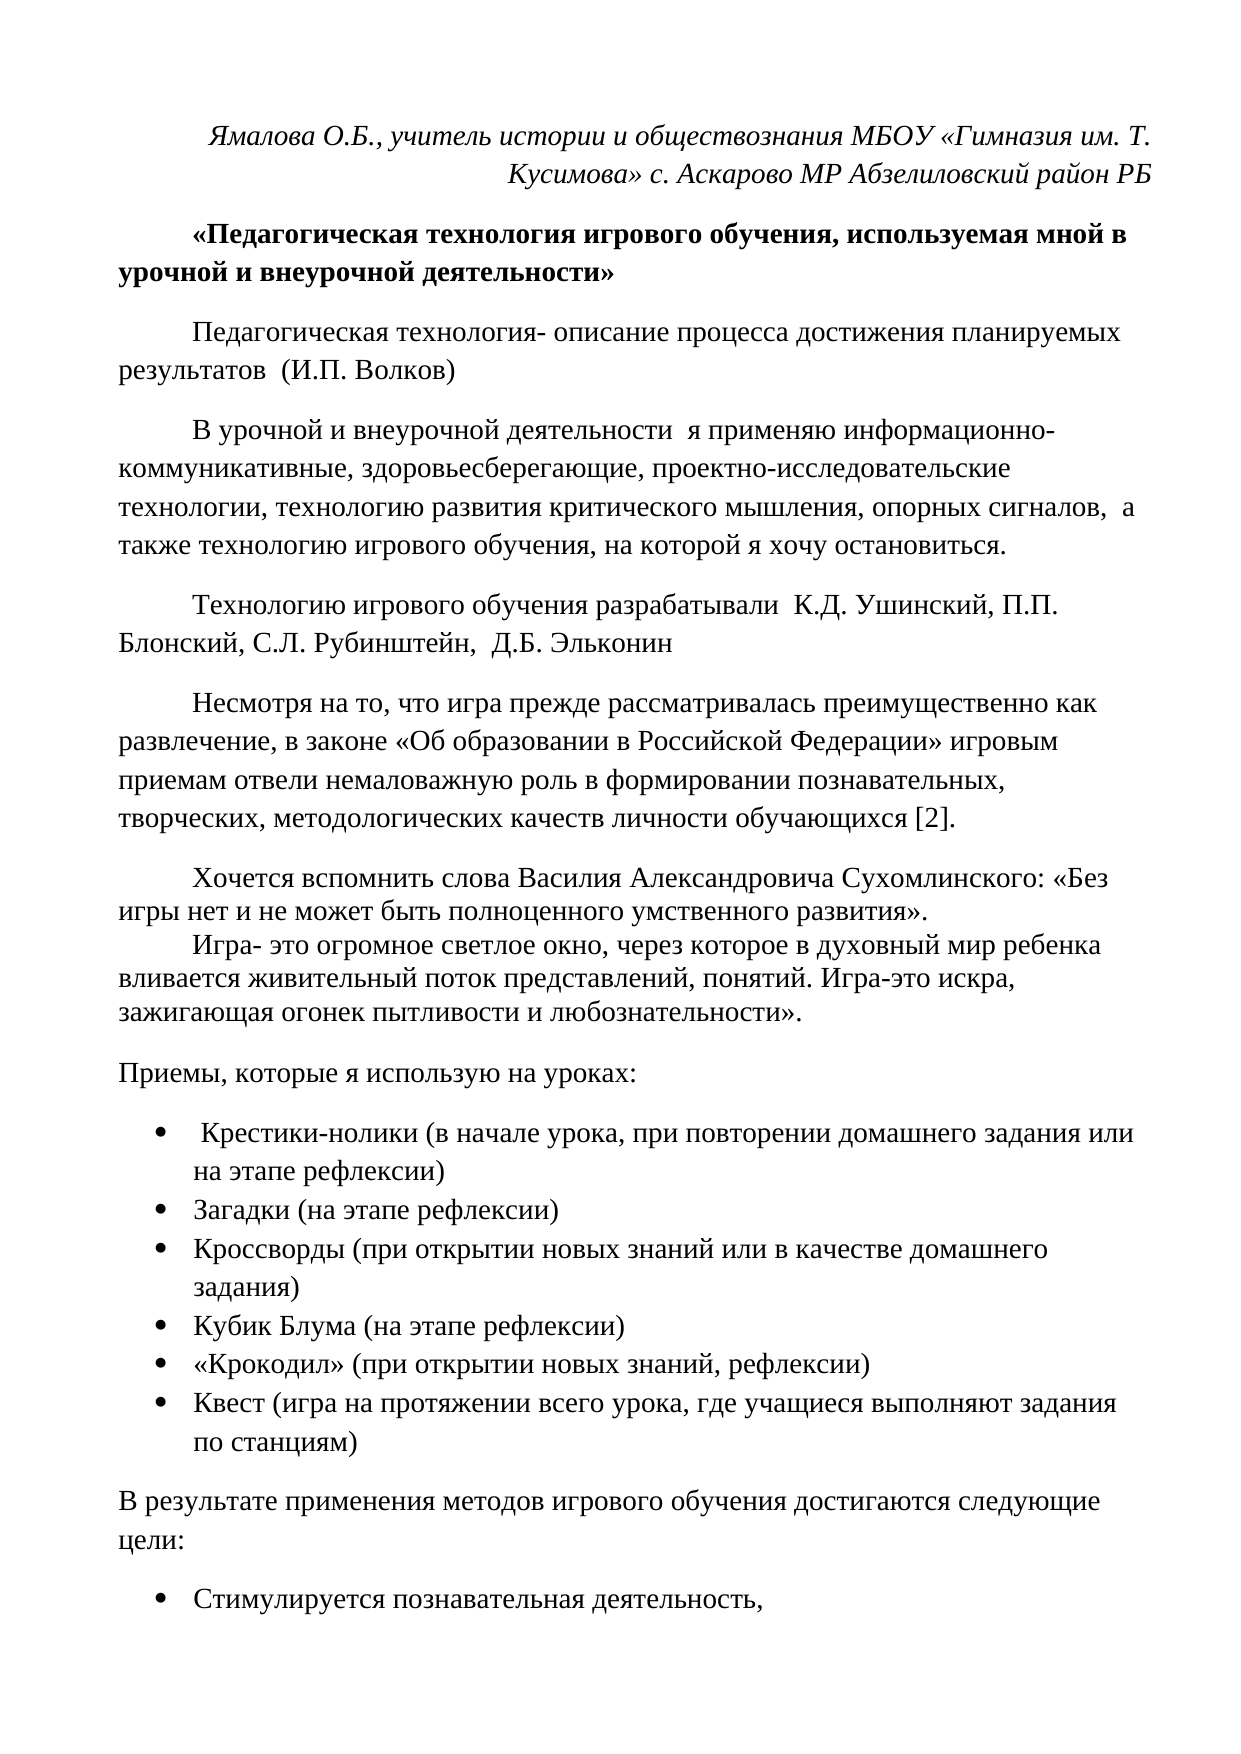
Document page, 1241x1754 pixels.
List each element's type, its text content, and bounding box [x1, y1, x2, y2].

list Крестики-нолики (в начале урока, при повторении домашнего задания или на этапе рефлексии) [156, 1115, 1152, 1187]
text Хочется вспомнить слова Василия Александровича Сухомлинского: «Без игры нет и не может быть полноценного умственного развития». [118, 860, 1152, 927]
list Кроссворды (при открытии новых знаний или в качестве домашнего задания) [156, 1231, 1152, 1303]
text Технологию игрового обучения разрабатывали К.Д. Ушинский, П.П. Блонский, С.Л. Рубинштейн, Д.Б. Эльконин [118, 587, 1152, 659]
text «Педагогическая технология игрового обучения, используемая мной в урочной и внеурочной деятельности» [118, 216, 1152, 288]
text В урочной и внеурочной деятельности я применяю информационно-коммуникативные, здоровьесберегающие, проектно-исследовательские технологии, технологию развития критического мышления, опорных сигналов, а также технологию игрового обучения, на которой я хочу остановиться. [118, 412, 1152, 561]
list «Крокодил» (при открытии новых знаний, рефлексии) [156, 1347, 1152, 1380]
text Несмотря на то, что игра прежде рассматривалась преимущественно как развлечение, в законе «Об образовании в Российской Федерации» игровым приемам отвели немаловажную роль в формировании познавательных, творческих, методологических качеств личности обучающихся [2]. [118, 685, 1152, 834]
list Кубик Блума (на этапе рефлексии) [156, 1308, 1152, 1342]
list Стимулируется познавательная деятельность, [156, 1581, 1152, 1615]
text Ямалова О.Б., учитель истории и обществознания МБОУ «Гимназия им. Т. Кусимова» с. Аскарово МР Абзелиловский район РБ [118, 118, 1152, 190]
text Игра- это огромное светлое окно, через которое в духовный мир ребенка вливается живительный поток представлений, понятий. Игра-это искра, зажигающая огонек пытливости и любознательности». [118, 927, 1152, 1027]
list Загадки (на этапе рефлексии) [156, 1192, 1152, 1226]
list Квест (игра на протяжении всего урока, где учащиеся выполняют задания по станциям) [156, 1385, 1152, 1457]
text Приемы, которые я использую на уроках: [118, 1056, 1152, 1089]
text В результате применения методов игрового обучения достигаются следующие цели: [118, 1483, 1152, 1555]
text Педагогическая технология- описание процесса достижения планируемых результатов (И.П. Волков) [118, 314, 1152, 386]
